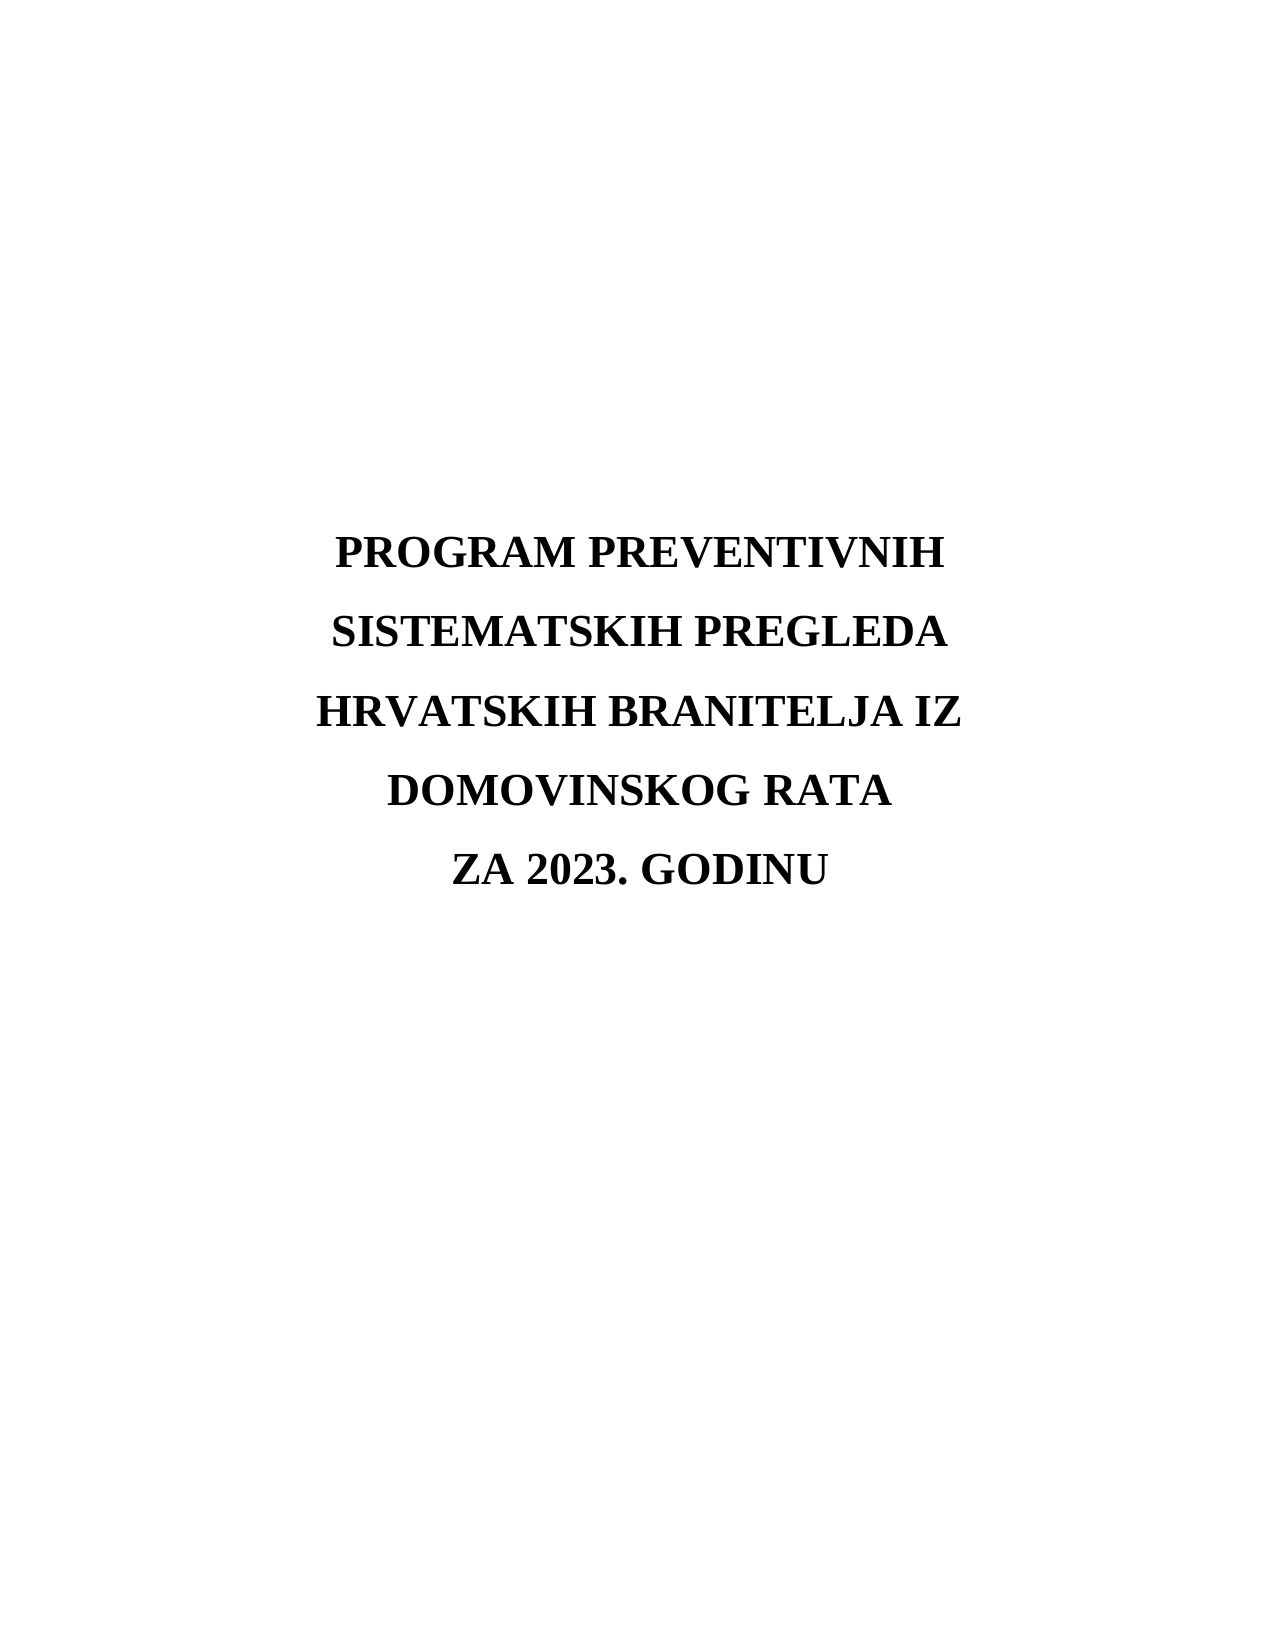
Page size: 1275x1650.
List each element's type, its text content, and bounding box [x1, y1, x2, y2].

text ZA 2023. GODINU [187, 841, 1093, 894]
text PROGRAM PREVENTIVNIH SISTEMATSKIH PREGLEDA [187, 525, 1093, 657]
text HRVATSKIH BRANITELJA IZ DOMOVINSKOG RATA [187, 683, 1093, 815]
